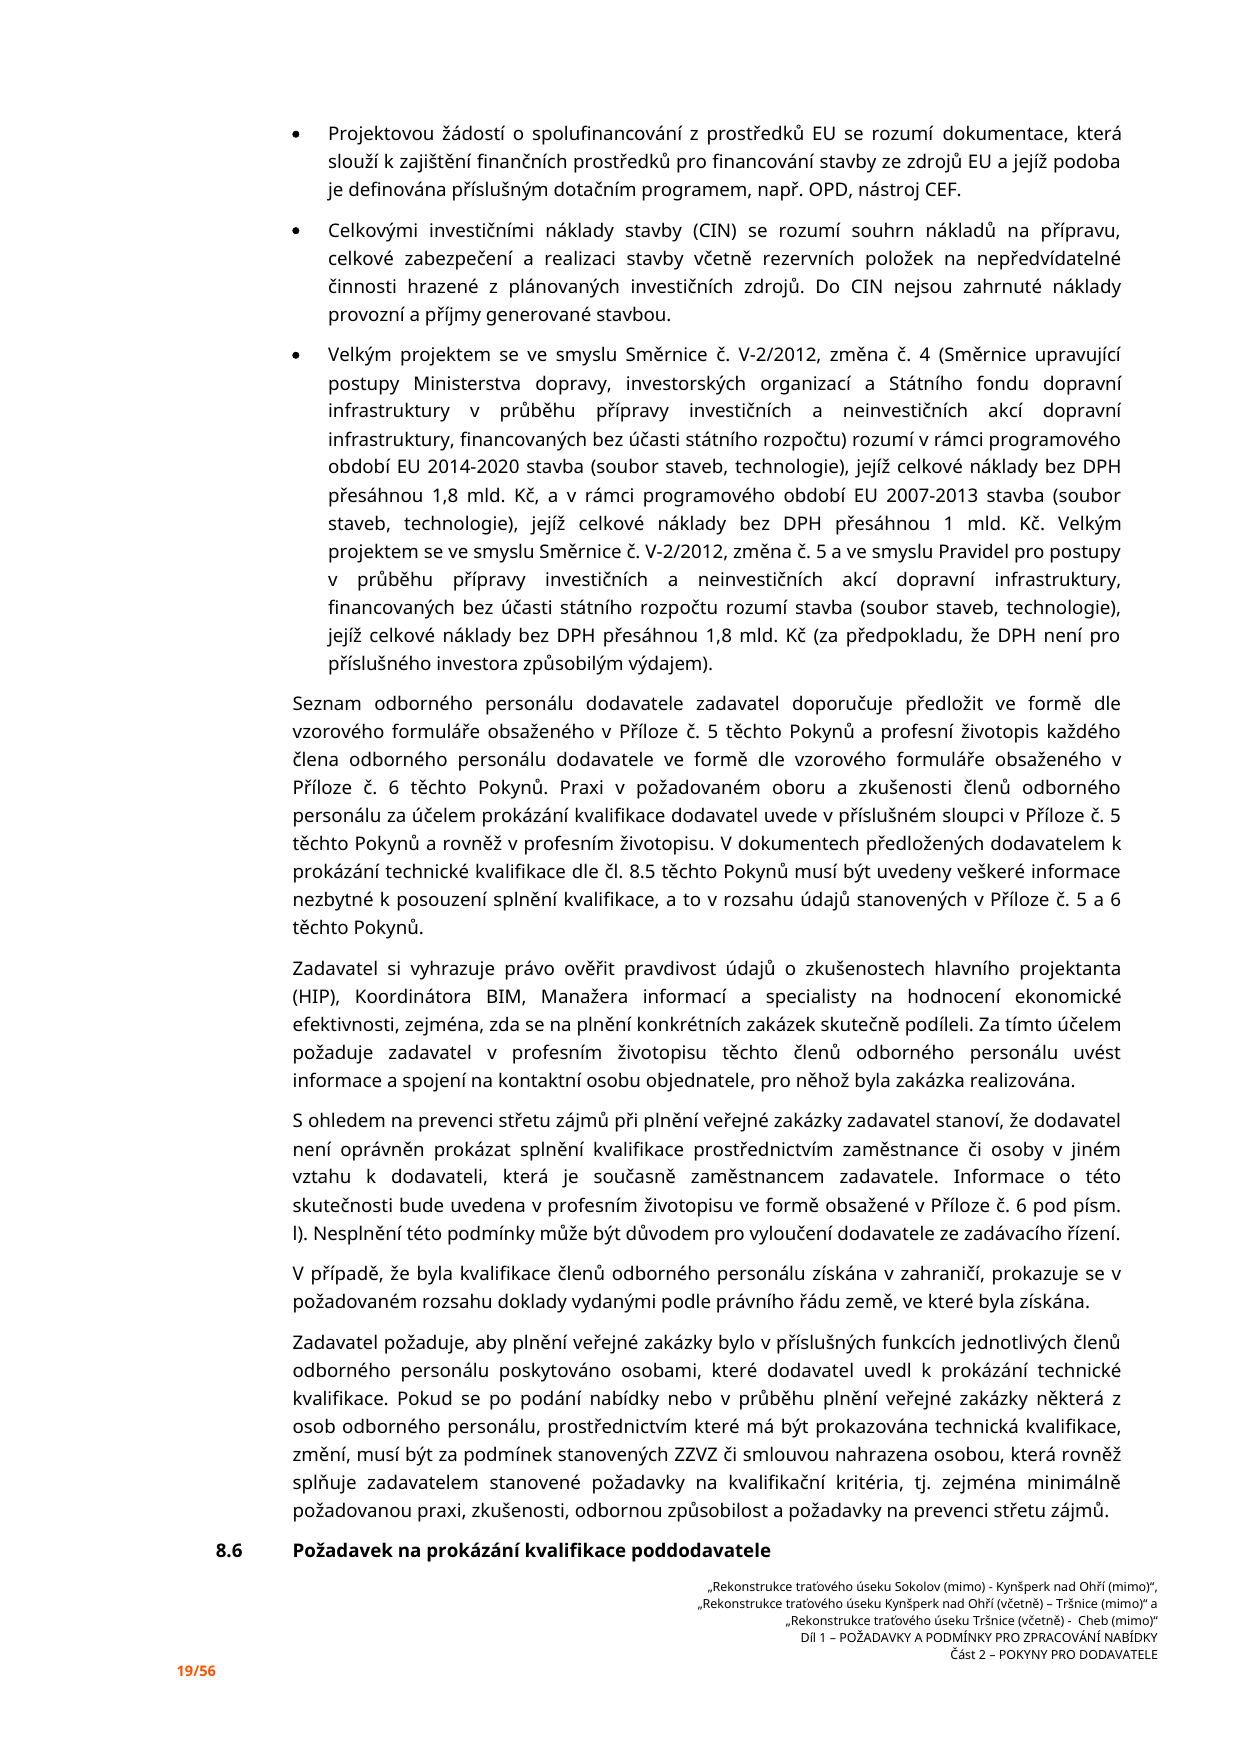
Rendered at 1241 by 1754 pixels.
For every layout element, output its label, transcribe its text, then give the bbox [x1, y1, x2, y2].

text Zadavatel požaduje, aby plnění veřejné zakázky bylo v příslušných funkcích jednotlivých členů odborného personálu poskytováno osobami, které dodavatel uvedl k prokázání technické kvalifikace. Pokud se po podání nabídky nebo v průběhu plnění veřejné zakázky některá z osob odborného personálu, prostřednictvím které má být prokazována technická kvalifikace, změní, musí být za podmínek stanovených ZZVZ či smlouvou nahrazena osobou, která rovněž splňuje zadavatelem stanovené požadavky na kvalifikační kritéria, tj. zejména minimálně požadovanou praxi, zkušenosti, odbornou způsobilost a požadavky na prevenci střetu zájmů. [292, 1329, 1122, 1523]
text Seznam odborného personálu dodavatele zadavatel doporučuje předložit ve formě dle vzorového formuláře obsaženého v Příloze č. 5 těchto Pokynů a profesní životopis každého člena odborného personálu dodavatele ve formě dle vzorového formuláře obsaženého v Příloze č. 6 těchto Pokynů. Praxi v požadovaném oboru a zkušenosti členů odborného personálu za účelem prokázání kvalifikace dodavatel uvede v příslušném sloupci v Příloze č. 5 těchto Pokynů a rovněž v profesním životopisu. V dokumentech předložených dodavatelem k prokázání technické kvalifikace dle čl. 8.5 těchto Pokynů musí být uvedeny veškeré informace nezbytné k posouzení splnění kvalifikace, a to v rozsahu údajů stanovených v Příloze č. 5 a 6 těchto Pokynů. [292, 691, 1122, 940]
text S ohledem na prevenci střetu zájmů při plnění veřejné zakázky zadavatel stanoví, že dodavatel není oprávněn prokázat splnění kvalifikace prostřednictvím zaměstnance či osoby v jiném vztahu k dodavateli, která je současně zaměstnancem zadavatele. Informace o této skutečnosti bude uvedena v profesním životopisu ve formě obsažené v Příloze č. 6 pod písm. l). Nesplnění této podmínky může být důvodem pro vyloučení dodavatele ze zadávacího řízení. [292, 1108, 1122, 1245]
text Zadavatel si vyhrazuje právo ověřit pravdivost údajů o zkušenostech hlavního projektanta (HIP), Koordinátora BIM, Manažera informací a specialisty na hodnocení ekonomické efektivnosti, zejména, zda se na plnění konkrétních zakázek skutečně podíleli. Za tímto účelem požaduje zadavatel v profesním životopisu těchto členů odborného personálu uvést informace a spojení na kontaktní osobu objednatele, pro něhož byla zakázka realizována. [292, 955, 1122, 1093]
text Celkovými investičními náklady stavby (CIN) se rozumí souhrn nákladů na přípravu, celkové zabezpečení a realizaci stavby včetně rezervních položek na nepředvídatelné činnosti hrazené z plánovaných investičních zdrojů. Do CIN nejsou zahrnuté náklady provozní a příjmy generované stavbou. [292, 217, 1122, 327]
text Požadavek na prokázání kvalifikace poddodavatele [216, 1538, 1122, 1563]
text Projektovou žádostí o spolufinancování z prostředků EU se rozumí dokumentace, která slouží k zajištění finančních prostředků pro financování stavby ze zdrojů EU a jejíž podoba je definována příslušným dotačním programem, např. OPD, nástroj CEF. [292, 121, 1122, 202]
text Velkým projektem se ve smyslu Směrnice č. V-2/2012, změna č. 4 (Směrnice upravující postupy Ministerstva dopravy, investorských organizací a Státního fondu dopravní infrastruktury v průběhu přípravy investičních a neinvestičních akcí dopravní infrastruktury, financovaných bez účasti státního rozpočtu) rozumí v rámci programového období EU 2014-2020 stavba (soubor staveb, technologie), jejíž celkové náklady bez DPH přesáhnou 1,8 mld. Kč, a v rámci programového období EU 2007-2013 stavba (soubor staveb, technologie), jejíž celkové náklady bez DPH přesáhnou 1 mld. Kč. Velkým projektem se ve smyslu Směrnice č. V-2/2012, změna č. 5 a ve smyslu Pravidel pro postupy v průběhu přípravy investičních a neinvestičních akcí dopravní infrastruktury, financovaných bez účasti státního rozpočtu rozumí stavba (soubor staveb, technologie), jejíž celkové náklady bez DPH přesáhnou 1,8 mld. Kč (za předpokladu, že DPH není pro příslušného investora způsobilým výdajem). [292, 342, 1122, 676]
text V případě, že byla kvalifikace členů odborného personálu získána v zahraničí, prokazuje se v požadovaném rozsahu doklady vydanými podle právního řádu země, ve které byla získána. [292, 1260, 1122, 1314]
